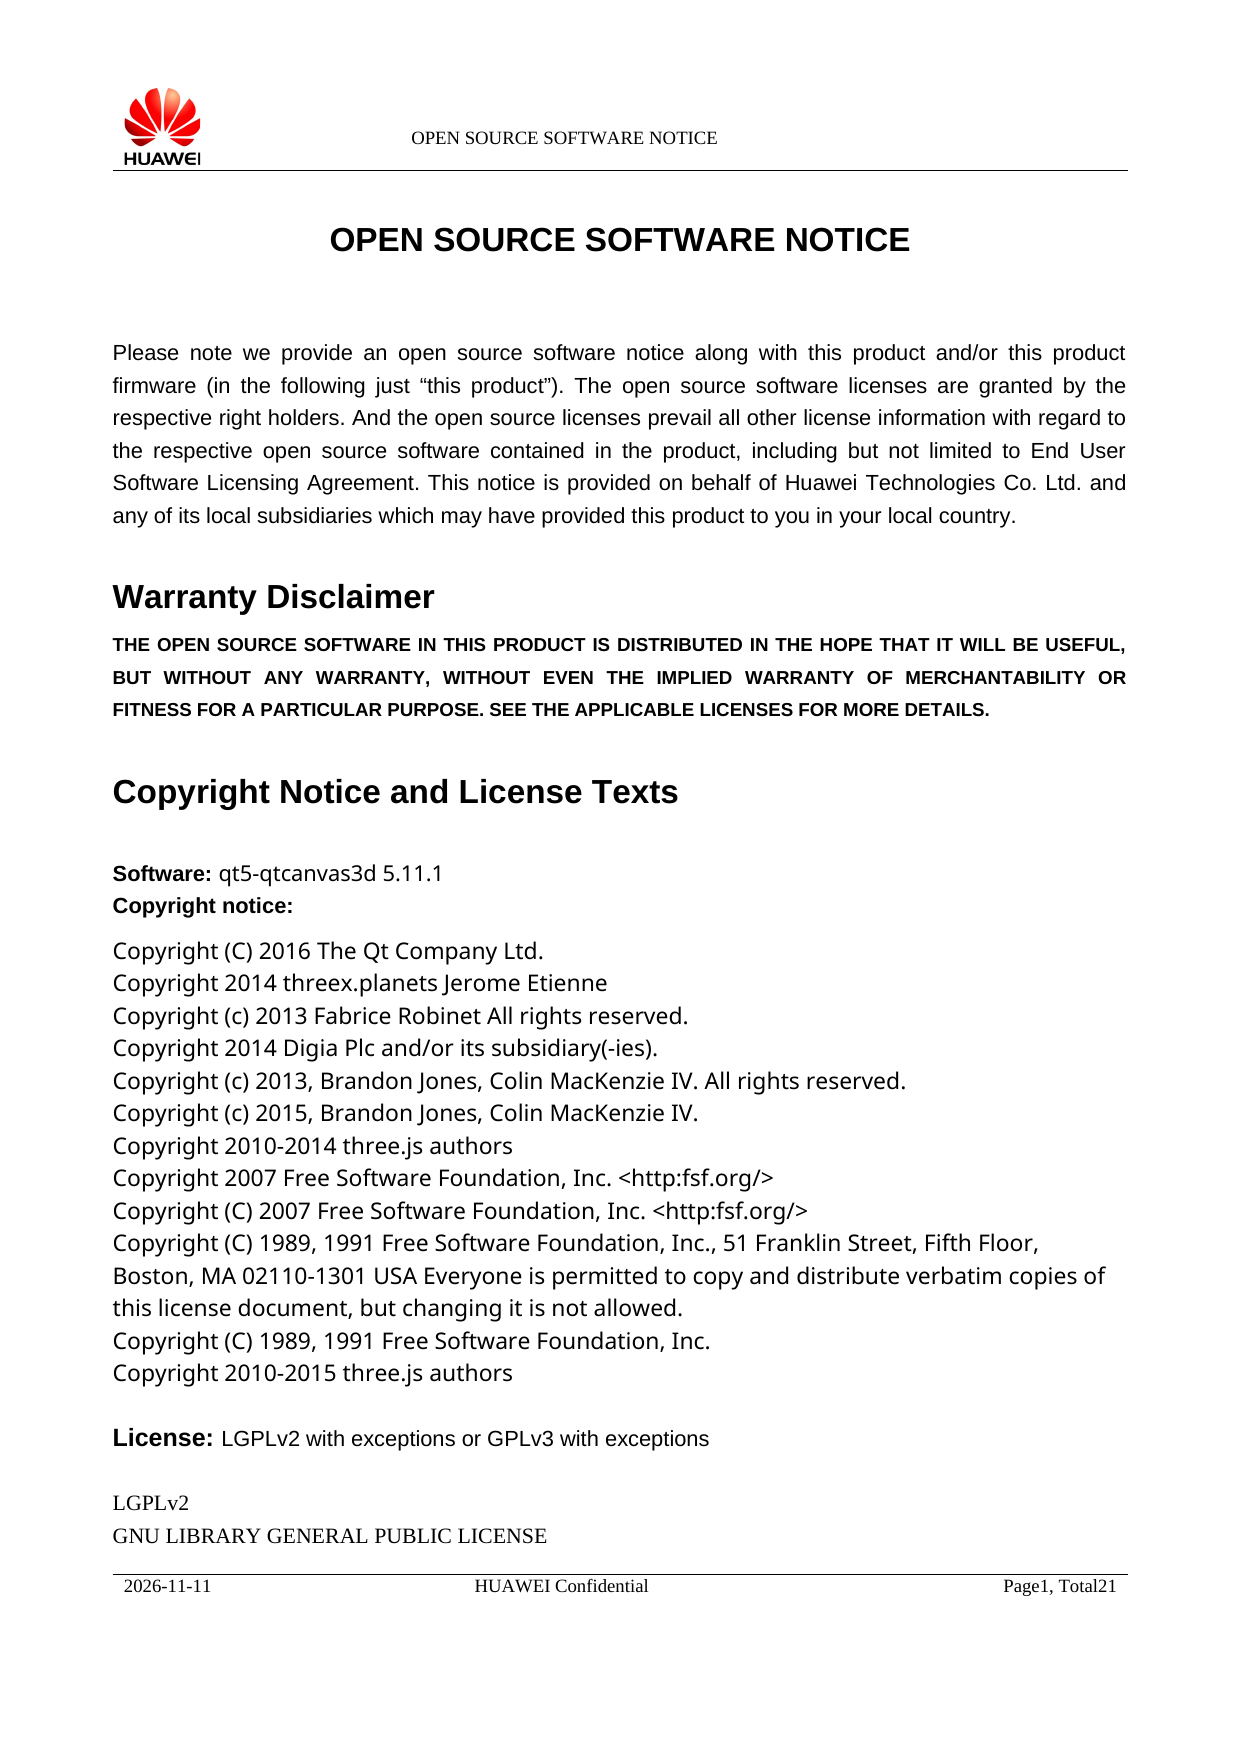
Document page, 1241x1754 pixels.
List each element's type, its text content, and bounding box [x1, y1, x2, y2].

text Copyright Notice and License Texts [112, 759, 1128, 824]
text Warranty Disclaimer [112, 564, 1128, 629]
picture [124, 88, 201, 165]
text License: LGPLv2 with exceptions or GPLv3 with exceptions [112, 1421, 1128, 1454]
text LGPLv2 GNU LIBRARY GENERAL PUBLIC LICENSE [112, 1486, 1128, 1551]
text The open source software in this product is distributed in the hope that it will be useful, but WITHOUT ANY WARRANTY, without even the implied warranty of MERCHANTABILITY or FITNESS FOR A PARTICULAR PURPOSE. See the applicable licenses for more details. [112, 629, 1128, 726]
title Software: qt5-qtcanvas3d 5.11.1 [112, 856, 1128, 889]
text Copyright notice: [112, 889, 1128, 921]
text Copyright (C) 2016 The Qt Company Ltd. Copyright 2014 threex.planets Jerome Etienne Copyright (c) 2013 Fabrice Robinet All rights reserved. Copyright 2014 Digia Plc and/or its subsidiary(-ies). Copyright (c) 2013, Brandon Jones, Colin MacKenzie IV. All rights reserved. Copyright (c) 2015, Brandon Jones, Colin MacKenzie IV. Copyright 2010-2014 three.js authors Copyright 2007 Free Software Foundation, Inc. <http:fsf.org/> Copyright (C) 2007 Free Software Foundation, Inc. <http:fsf.org/> Copyright (C) 1989, 1991 Free Software Foundation, Inc., 51 Franklin Street, Fifth Floor, Boston, MA 02110-1301 USA Everyone is permitted to copy and distribute verbatim copies of this license document, but changing it is not allowed. Copyright (C) 1989, 1991 Free Software Foundation, Inc. Copyright 2010-2015 three.js authors [112, 934, 1128, 1421]
text OPEN SOURCE SOFTWARE NOTICE [112, 206, 1128, 271]
text Please note we provide an open source software notice along with this product and/or this product firmware (in the following just “this product”). The open source software licenses are granted by the respective right holders. And the open source licenses prevail all other license information with regard to the respective open source software contained in the product, including but not limited to End User Software Licensing Agreement. This notice is provided on behalf of Huawei Technologies Co. Ltd. and any of its local subsidiaries which may have provided this product to you in your local country. [112, 336, 1128, 531]
